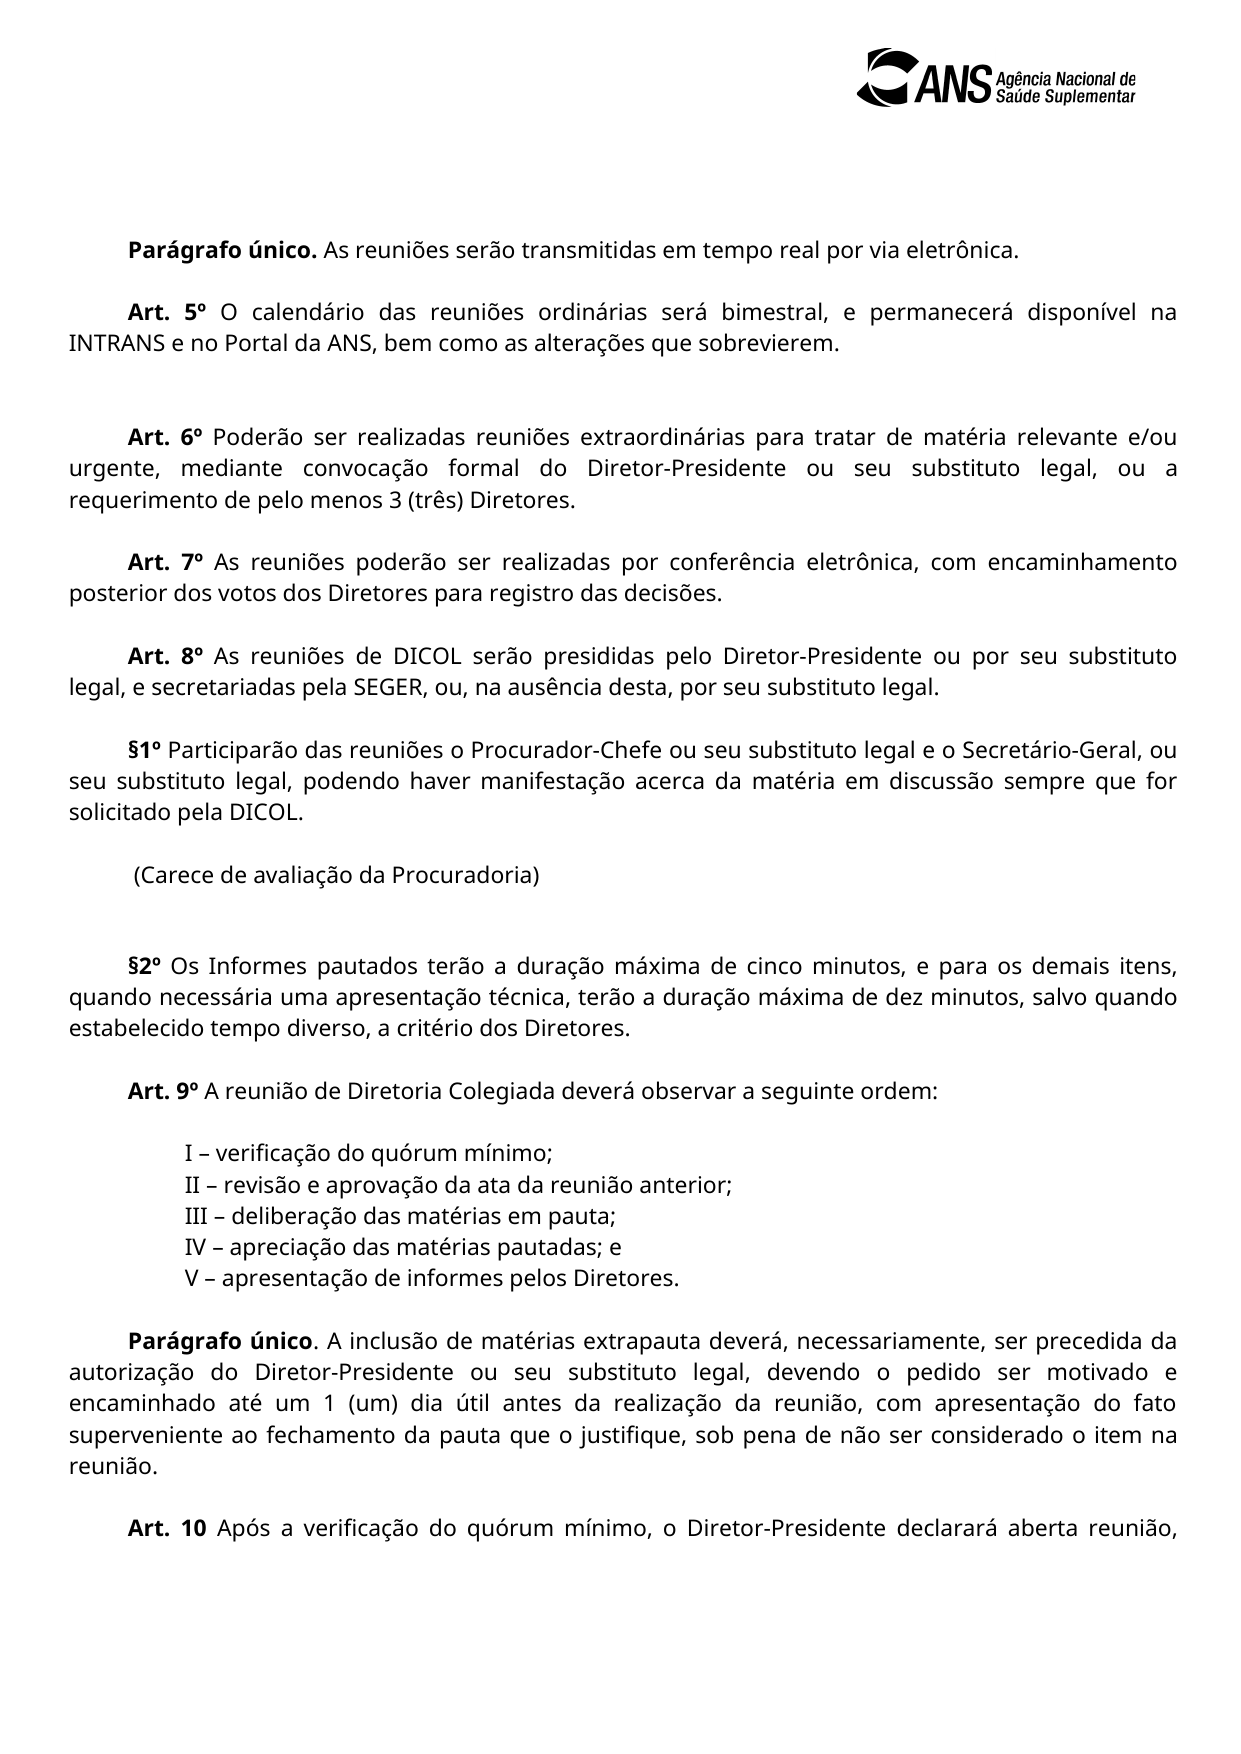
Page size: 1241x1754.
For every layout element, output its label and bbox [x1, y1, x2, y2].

picture [856, 48, 1136, 107]
table_header [61, 203, 1186, 1544]
